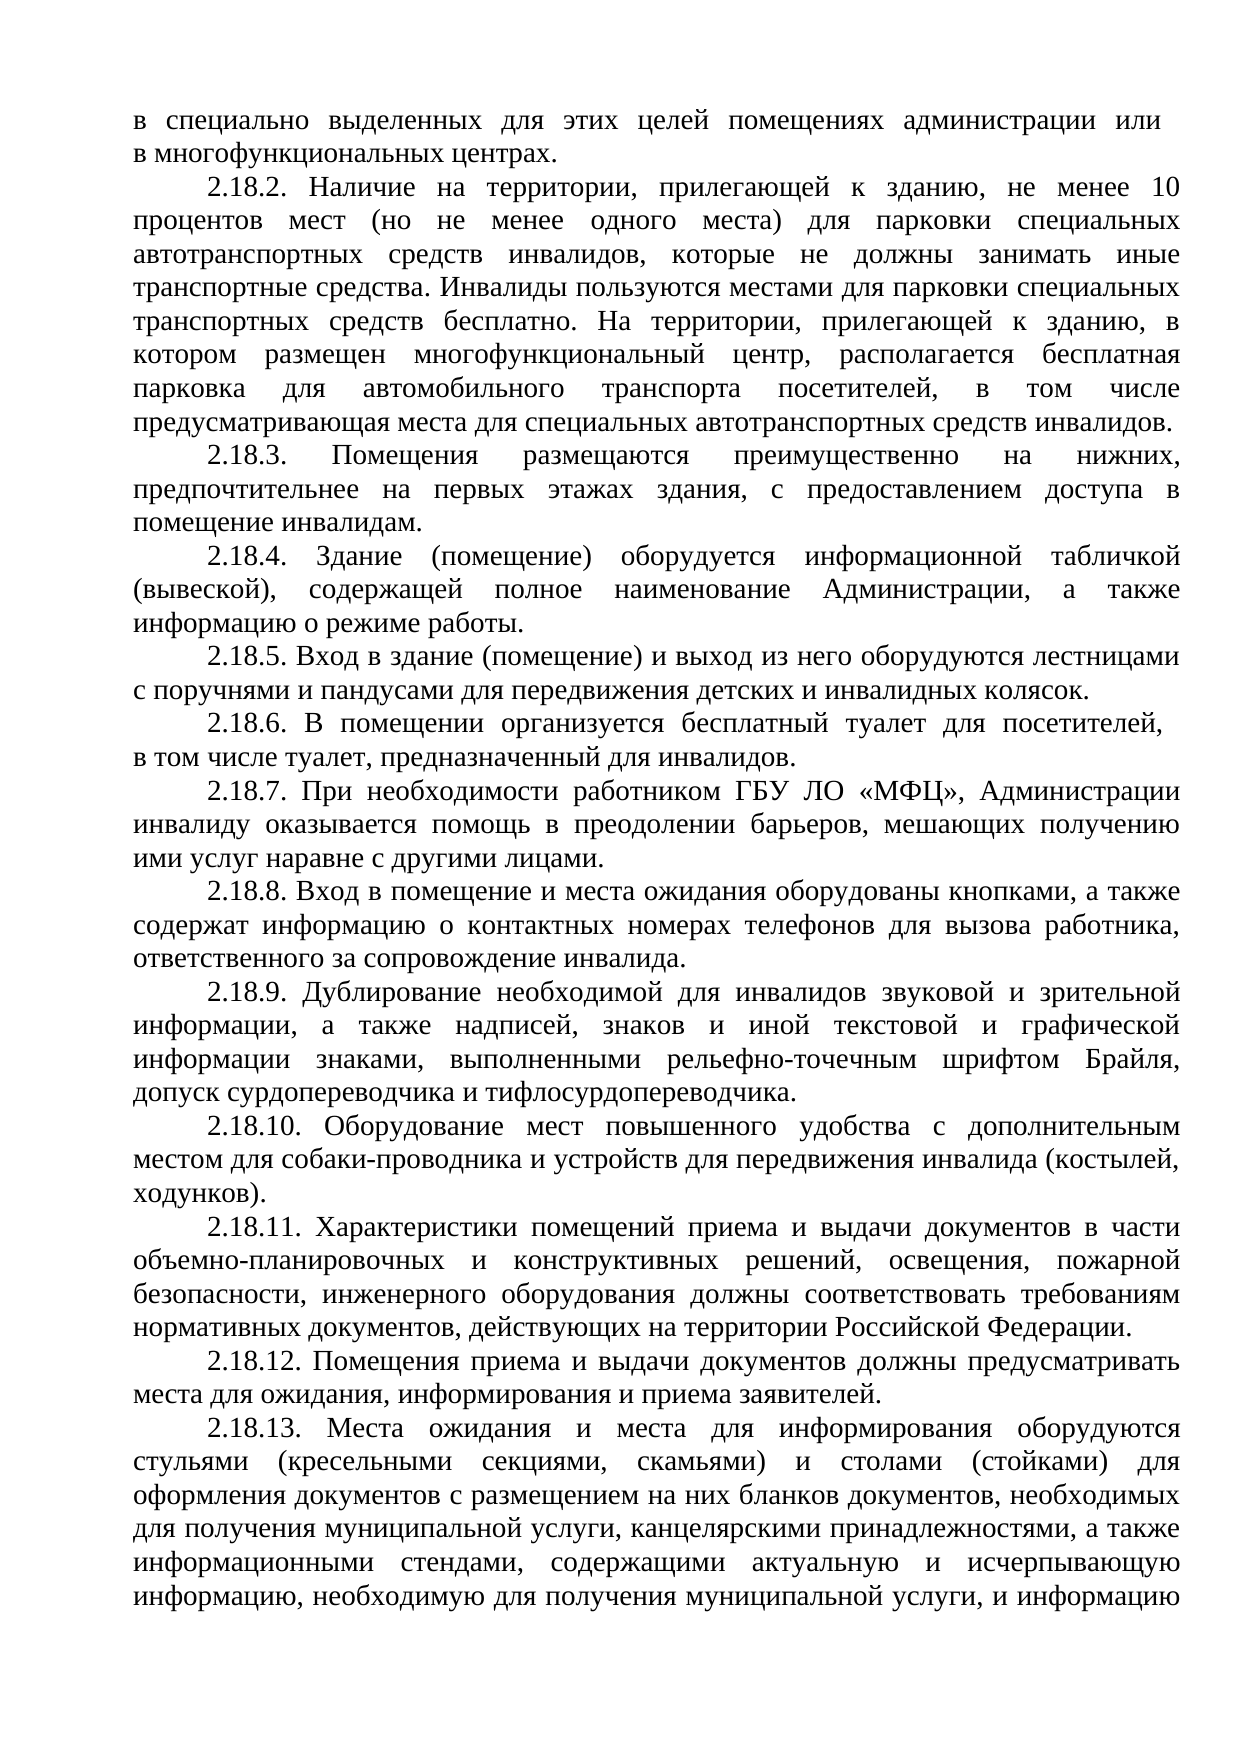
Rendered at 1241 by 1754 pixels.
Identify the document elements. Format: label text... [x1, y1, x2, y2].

text 2.18.2. Наличие на территории, прилегающей к зданию, не менее 10 процентов мест (но не менее одного места) для парковки специальных автотранспортных средств инвалидов, которые не должны занимать иные транспортные средства. Инвалиды пользуются местами для парковки специальных транспортных средств бесплатно. На территории, прилегающей к зданию, в котором размещен многофункциональный центр, располагается бесплатная парковка для автомобильного транспорта посетителей, в том числе предусматривающая места для специальных автотранспортных средств инвалидов. [133, 169, 1181, 437]
text 2.18.3. Помещения размещаются преимущественно на нижних, предпочтительнее на первых этажах здания, с предоставлением доступа в помещение инвалидам. [133, 437, 1181, 538]
text 2.18.4. Здание (помещение) оборудуется информационной табличкой (вывеской), содержащей полное наименование Администрации, а также информацию о режиме работы. [133, 538, 1181, 638]
text 2.18.9. Дублирование необходимой для инвалидов звуковой и зрительной информации, а также надписей, знаков и иной текстовой и графической информации знаками, выполненными рельефно-точечным шрифтом Брайля, допуск сурдопереводчика и тифлосурдопереводчика. [133, 974, 1181, 1108]
text 2.18.10. Оборудование мест повышенного удобства с дополнительным местом для собаки-проводника и устройств для передвижения инвалида (костылей, ходунков). [133, 1108, 1181, 1209]
text 2.18.6. В помещении организуется бесплатный туалет для посетителей, в том числе туалет, предназначенный для инвалидов. [133, 706, 1181, 773]
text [133, 102, 1181, 169]
text 2.18.8. Вход в помещение и места ожидания оборудованы кнопками, а также содержат информацию о контактных номерах телефонов для вызова работника, ответственного за сопровождение инвалида. [133, 873, 1181, 974]
text 2.18.11. Характеристики помещений приема и выдачи документов в части объемно-планировочных и конструктивных решений, освещения, пожарной безопасности, инженерного оборудования должны соответствовать требованиям нормативных документов, действующих на территории Российской Федерации. [133, 1209, 1181, 1343]
text 2.18.5. Вход в здание (помещение) и выход из него оборудуются лестницами с поручнями и пандусами для передвижения детских и инвалидных колясок. [133, 638, 1181, 706]
text 2.18.7. При необходимости работником ГБУ ЛО «МФЦ», Администрации инвалиду оказывается помощь в преодолении барьеров, мешающих получению ими услуг наравне с другими лицами. [133, 773, 1181, 873]
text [133, 1410, 1181, 1611]
text 2.18.12. Помещения приема и выдачи документов должны предусматривать места для ожидания, информирования и приема заявителей. [133, 1343, 1181, 1410]
